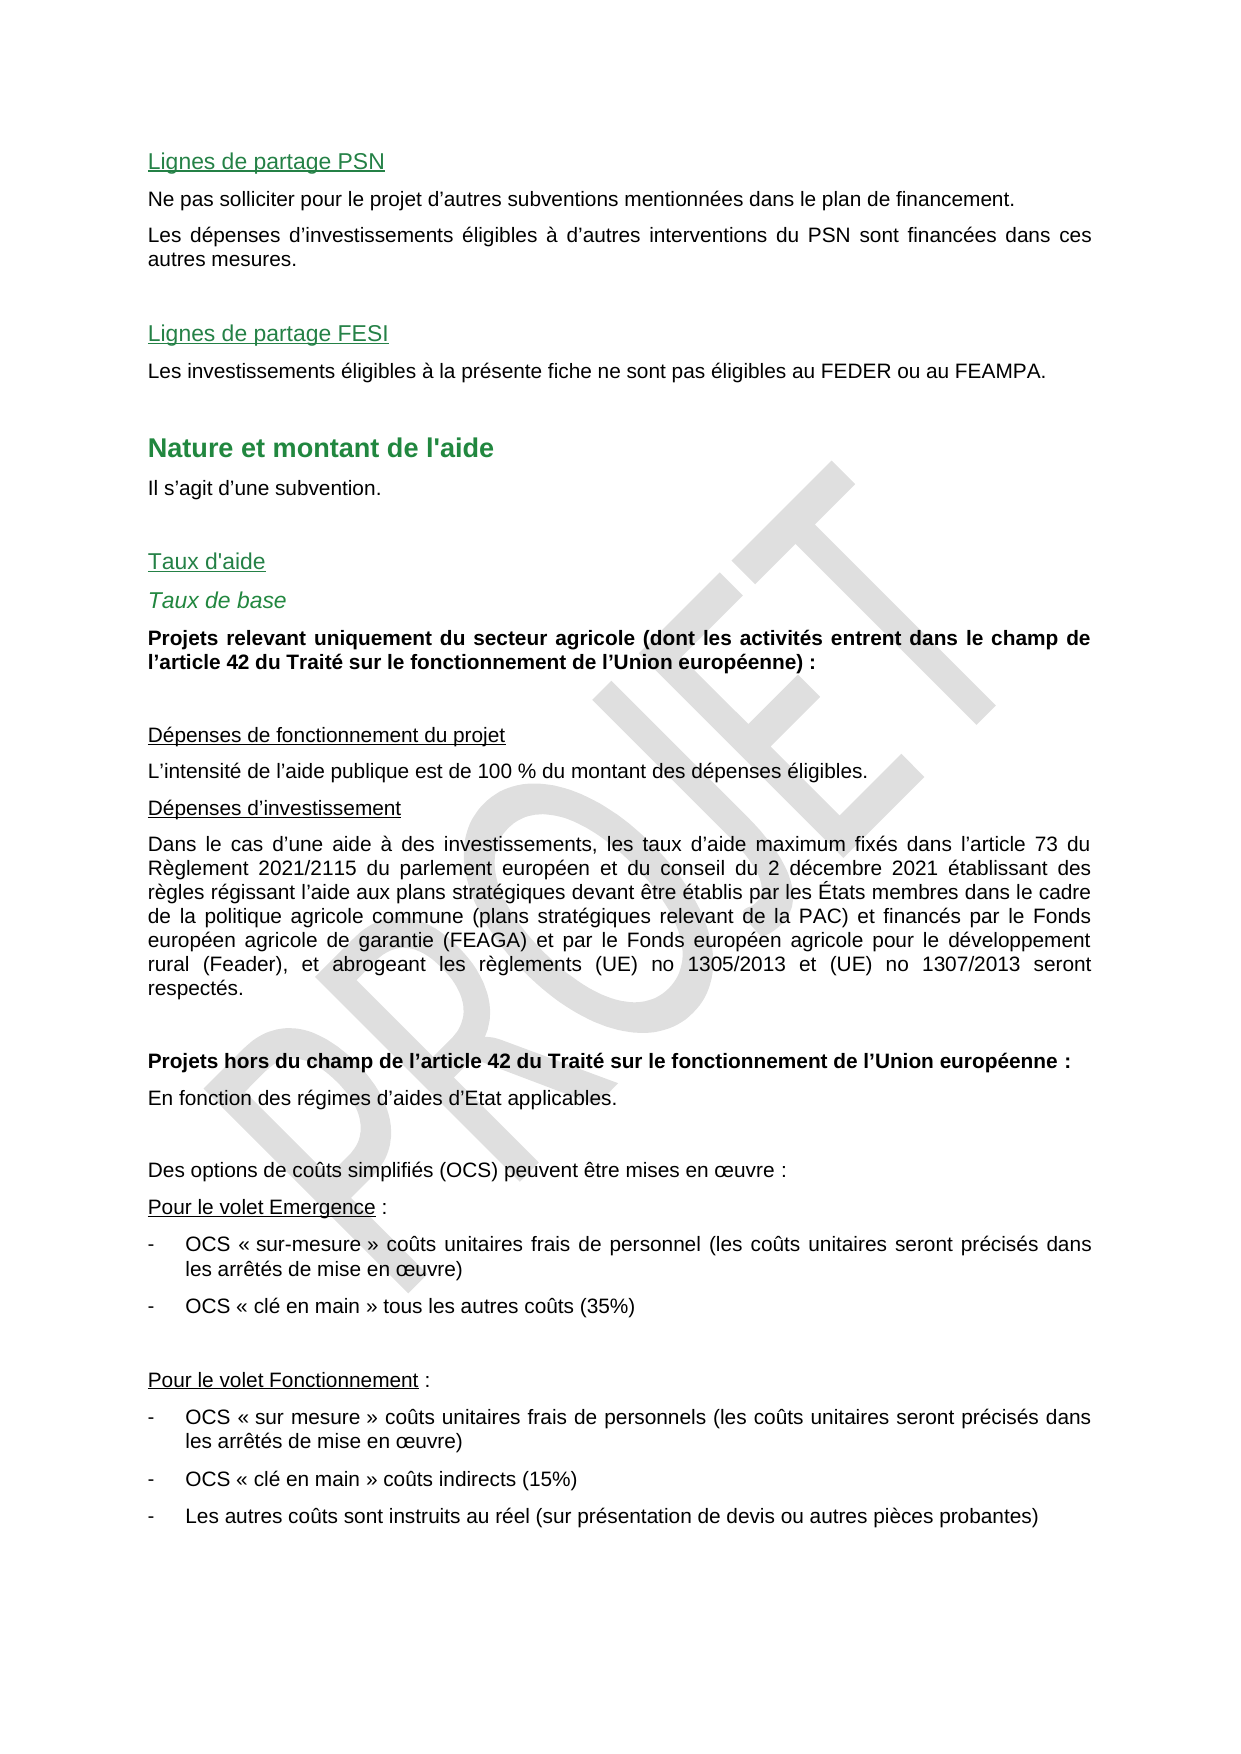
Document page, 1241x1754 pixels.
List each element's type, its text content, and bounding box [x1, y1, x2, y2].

list OCS « clé en main » coûts indirects (15%) [148, 1466, 1093, 1491]
text Pour le volet Fonctionnement : [148, 1367, 1093, 1391]
text Lignes de partage PSN [148, 148, 1093, 174]
text Il s’agit d’une subvention. [148, 475, 1093, 499]
text Dépenses d’investissement [148, 796, 1093, 820]
text En fonction des régimes d’aides d’Etat applicables. [148, 1085, 1093, 1109]
list OCS « clé en main » tous les autres coûts (35%) [148, 1293, 1093, 1318]
text Ne pas solliciter pour le projet d’autres subventions mentionnées dans le plan de financement. [148, 186, 1093, 210]
text Projets relevant uniquement du secteur agricole (dont les activités entrent dans le champ de l’article 42 du Traité sur le fonctionnement de l’Union européenne) : [148, 626, 1093, 674]
text Taux d'aide [148, 548, 1093, 574]
text Pour le volet Emergence : [148, 1195, 1093, 1219]
text Les dépenses d’investissements éligibles à d’autres interventions du PSN sont financées dans ces autres mesures. [148, 223, 1093, 271]
text L’intensité de l’aide publique est de 100 % du montant des dépenses éligibles. [148, 759, 1093, 783]
text Dans le cas d’une aide à des investissements, les taux d’aide maximum fixés dans l’article 73 du Règlement 2021/2115 du parlement européen et du conseil du 2 décembre 2021 établissant des règles régissant l’aide aux plans stratégiques devant être établis par les États membres dans le cadre de la politique agricole commune (plans stratégiques relevant de la PAC) et financés par le Fonds européen agricole de garantie (FEAGA) et par le Fonds européen agricole pour le développement rural (Feader), et abrogeant les règlements (UE) no 1305/2013 et (UE) no 1307/2013 seront respectés. [148, 832, 1093, 1000]
text Lignes de partage FESI [148, 320, 1093, 346]
text Projets hors du champ de l’article 42 du Traité sur le fonctionnement de l’Union européenne : [148, 1049, 1093, 1073]
list Les autres coûts sont instruits au réel (sur présentation de devis ou autres pièces probantes) [148, 1504, 1093, 1529]
list OCS « sur mesure » coûts unitaires frais de personnels (les coûts unitaires seront précisés dans les arrêtés de mise en œuvre) [148, 1404, 1093, 1453]
text Dépenses de fonctionnement du projet [148, 723, 1093, 747]
text Des options de coûts simplifiés (OCS) peuvent être mises en œuvre : [148, 1158, 1093, 1182]
text Les investissements éligibles à la présente fiche ne sont pas éligibles au FEDER ou au FEAMPA. [148, 359, 1093, 383]
text Nature et montant de l'aide [148, 432, 1093, 463]
text Taux de base [148, 587, 1093, 613]
list OCS « sur-mesure » coûts unitaires frais de personnel (les coûts unitaires seront précisés dans les arrêtés de mise en œuvre) [148, 1231, 1093, 1281]
